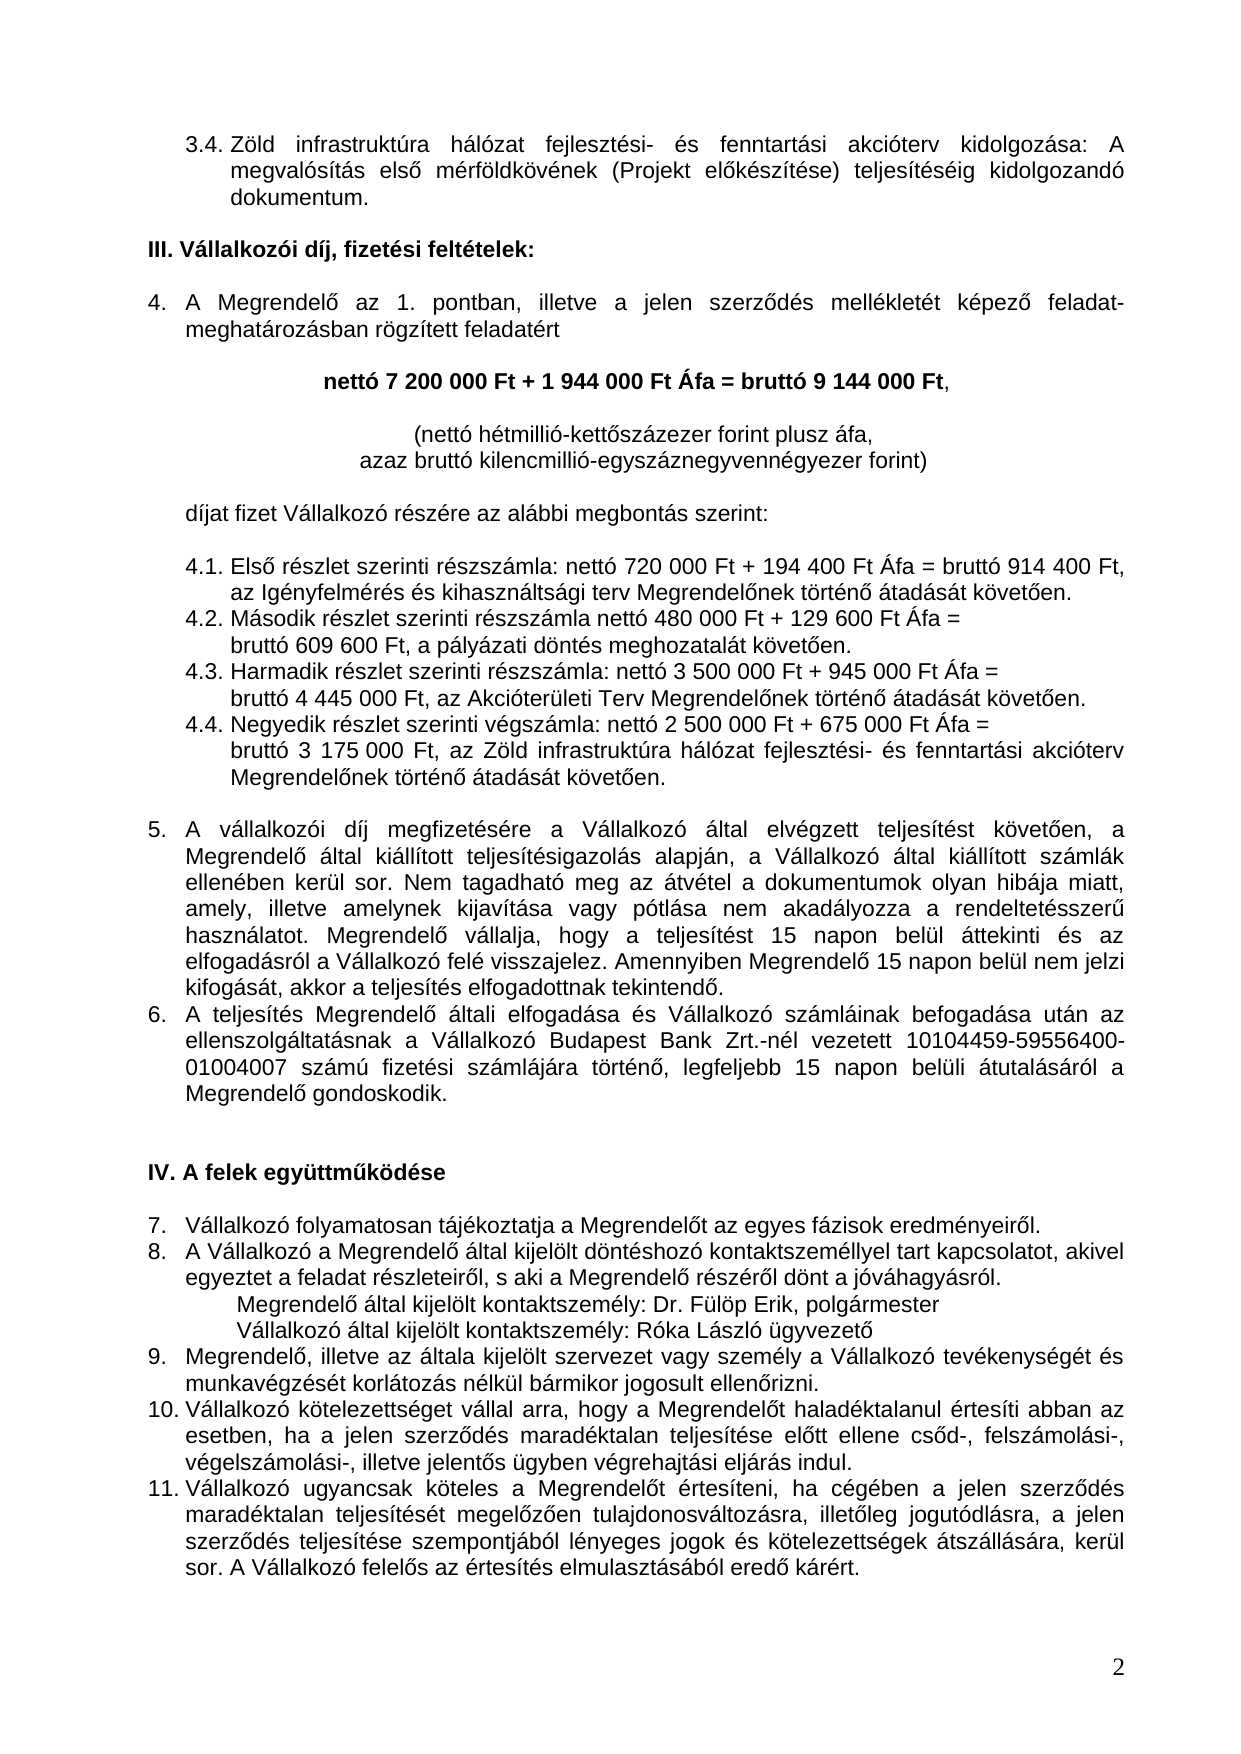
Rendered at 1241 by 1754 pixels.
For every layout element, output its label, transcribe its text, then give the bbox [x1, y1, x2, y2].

list A vállalkozói díj megfizetésére a Vállalkozó által elvégzett teljesítést követően, a Megrendelő által kiállított teljesítésigazolás alapján, a Vállalkozó által kiállított számlák ellenében kerül sor. Nem tagadható meg az átvétel a dokumentumok olyan hibája miatt, amely, illetve amelynek kijavítása vagy pótlása nem akadályozza a rendeltetésszerű használatot. Megrendelő vállalja, hogy a teljesítést 15 napon belül áttekinti és az elfogadásról a Vállalkozó felé visszajelez. Amennyiben Megrendelő 15 napon belül nem jelzi kifogását, akkor a teljesítés elfogadottnak tekintendő. [148, 816, 1125, 1001]
list Első részlet szerinti részszámla: nettó 720 000 Ft + 194 400 Ft Áfa = bruttó 914 400 Ft, az Igényfelmérés és kihasználtsági terv Megrendelőnek történő átadását követően. [185, 553, 1125, 605]
list Második részlet szerinti részszámla nettó 480 000 Ft + 129 600 Ft Áfa = [185, 605, 1125, 632]
text azaz bruttó kilencmillió-egyszáznegyvennégyezer forint) [295, 447, 991, 474]
list Megrendelő, illetve az általa kijelölt szervezet vagy személy a Vállalkozó tevékenységét és munkavégzését korlátozás nélkül bármikor jogosult ellenőrizni. [148, 1343, 1125, 1396]
text nettó 7 200 000 Ft + 1 944 000 Ft Áfa = bruttó 9 144 000 Ft, [148, 368, 1125, 394]
list Vállalkozó folyamatosan tájékoztatja a Megrendelőt az egyes fázisok eredményeiről. [148, 1212, 1125, 1238]
text (nettó hétmillió-kettőszázezer forint plusz áfa, [295, 421, 991, 447]
text díjat fizet Vállalkozó részére az alábbi megbontás szerint: [148, 500, 1125, 526]
text Vállalkozó által kijelölt kontaktszemély: Róka László ügyvezető [236, 1317, 1125, 1343]
list Negyedik részlet szerinti végszámla: nettó 2 500 000 Ft + 675 000 Ft Áfa = [185, 711, 1125, 737]
list A teljesítés Megrendelő általi elfogadása és Vállalkozó számláinak befogadása után az ellenszolgáltatásnak a Vállalkozó Budapest Bank Zrt.-nél vezetett 10104459-59556400-01004007 számú fizetési számlájára történő, legfeljebb 15 napon belüli átutalásáról a Megrendelő gondoskodik. [148, 1001, 1125, 1106]
text IV. A felek együttműködése [148, 1159, 1125, 1185]
list Zöld infrastruktúra hálózat fejlesztési- és fenntartási akcióterv kidolgozása: A megvalósítás első mérföldkövének (Projekt előkészítése) teljesítéséig kidolgozandó dokumentum. [185, 131, 1125, 210]
text Megrendelő által kijelölt kontaktszemély: Dr. Fülöp Erik, polgármester [236, 1291, 1125, 1317]
text III. Vállalkozói díj, fizetési feltételek: [148, 236, 1125, 263]
list A Megrendelő az 1. pontban, illetve a jelen szerződés mellékletét képező feladat-meghatározásban rögzített feladatért [148, 289, 1125, 342]
text bruttó 4 445 000 Ft, az Akcióterületi Terv Megrendelőnek történő átadását követően. [230, 684, 1125, 711]
list Vállalkozó kötelezettséget vállal arra, hogy a Megrendelőt haladéktalanul értesíti abban az esetben, ha a jelen szerződés maradéktalan teljesítése előtt ellene csőd-, felszámolási-, végelszámolási-, illetve jelentős ügyben végrehajtási eljárás indul. [148, 1396, 1125, 1475]
text bruttó 3 175 000 Ft, az Zöld infrastruktúra hálózat fejlesztési- és fenntartási akcióterv Megrendelőnek történő átadását követően. [230, 737, 1125, 790]
text bruttó 609 600 Ft, a pályázati döntés meghozatalát követően. [230, 632, 1125, 658]
list Vállalkozó ugyancsak köteles a Megrendelőt értesíteni, ha cégében a jelen szerződés maradéktalan teljesítését megelőzően tulajdonosváltozásra, illetőleg jogutódlásra, a jelen szerződés teljesítése szempontjából lényeges jogok és kötelezettségek átszállására, kerül sor. A Vállalkozó felelős az értesítés elmulasztásából eredő kárért. [148, 1475, 1125, 1581]
list A Vállalkozó a Megrendelő által kijelölt döntéshozó kontaktszeméllyel tart kapcsolatot, akivel egyeztet a feladat részleteiről, s aki a Megrendelő részéről dönt a jóváhagyásról. [148, 1238, 1125, 1291]
list Harmadik részlet szerinti részszámla: nettó 3 500 000 Ft + 945 000 Ft Áfa = [185, 658, 1125, 684]
